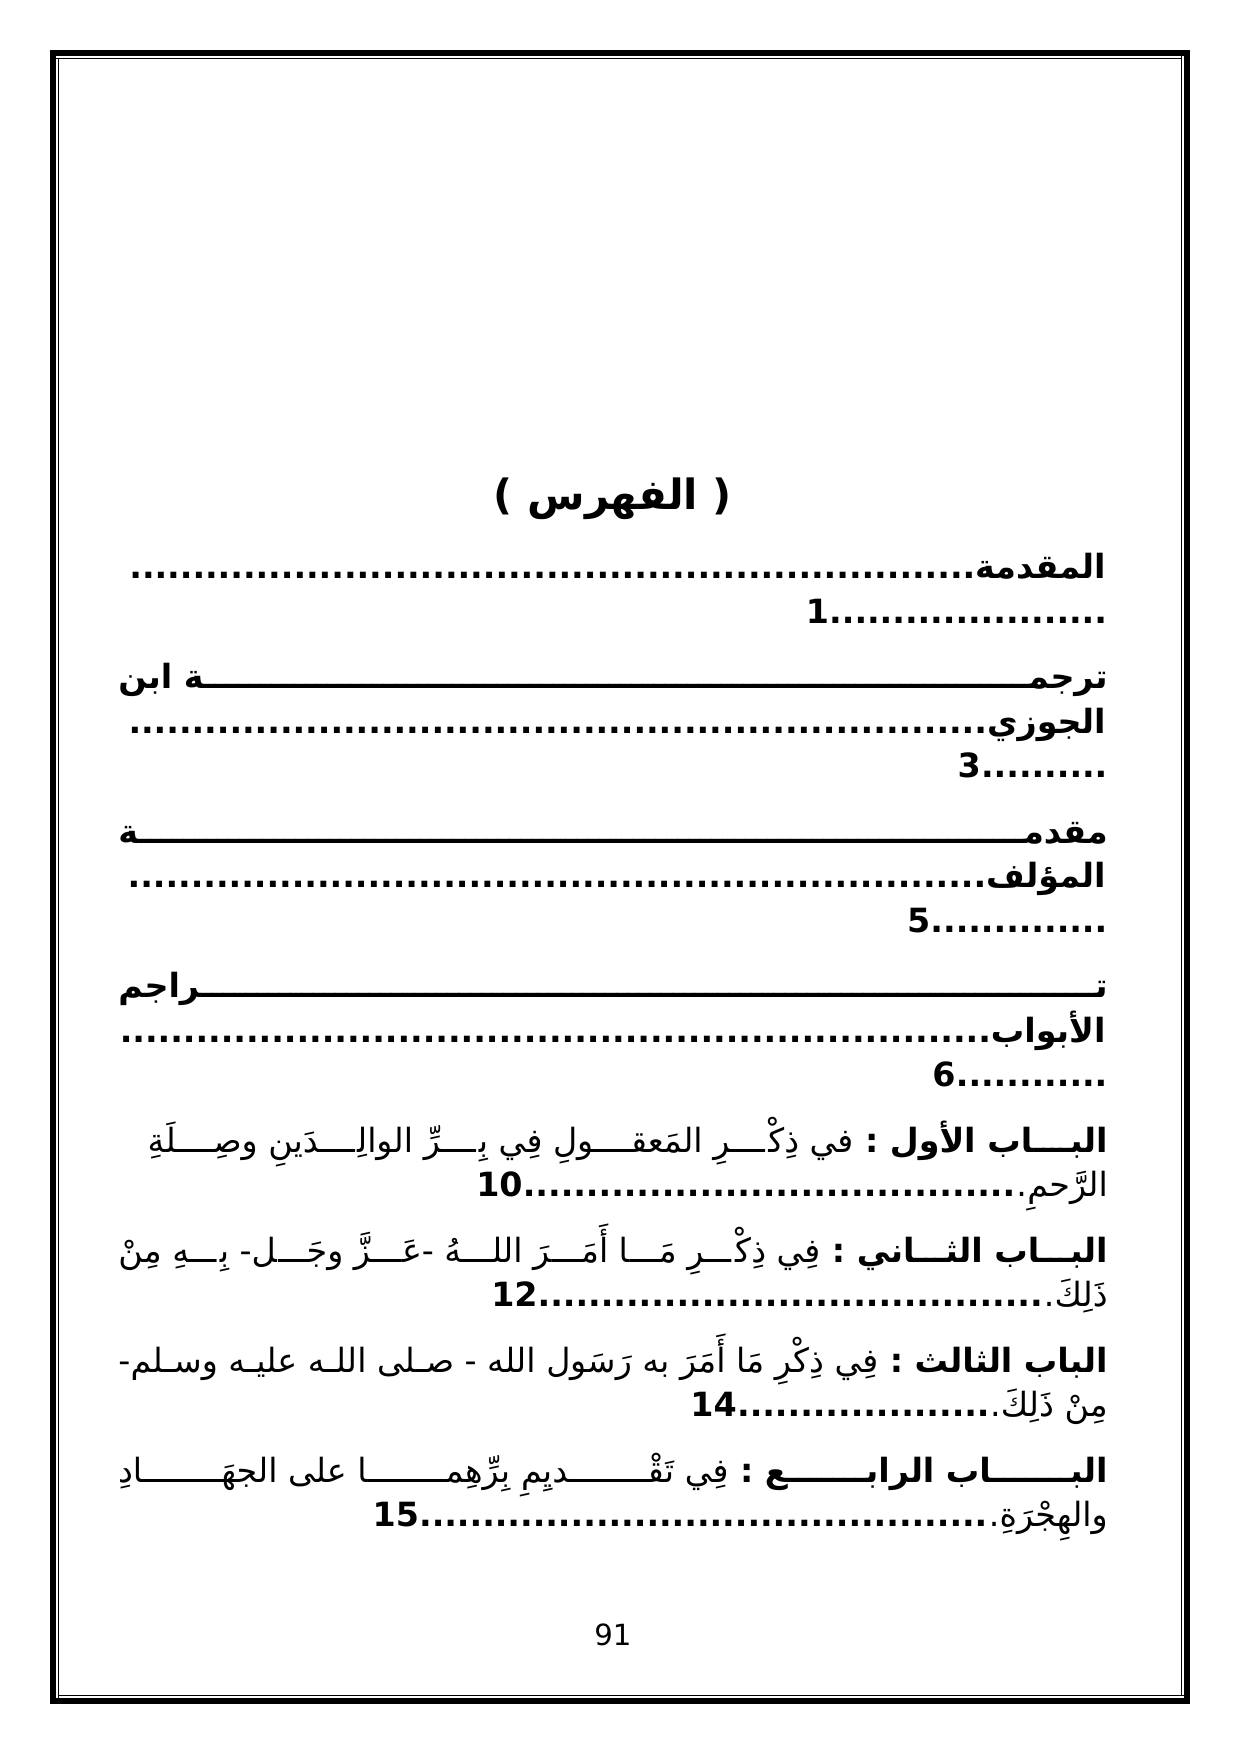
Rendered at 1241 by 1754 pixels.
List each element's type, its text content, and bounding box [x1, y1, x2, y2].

text الباب الرابع : فِي تَقْديِمِ بِرِّهِما على الجهَادِ والهِجْرَةِ..............................................15 [118, 1451, 1107, 1535]
text الباب الثاني : فِي ذِكْرِ مَا أَمَرَ اللهُ -عَزَّ وجَل- بِهِ مِنْ ذَلِكَ.........................................12 [118, 1231, 1107, 1315]
text المقدمة.........................................................................................1 [118, 547, 1107, 631]
text ترجمة ابن الجوزي..............................................................................3 [118, 657, 1107, 786]
text الباب الأول : في ذِكْرِ المَعقولِ فِي بِرِّ الوالِدَينِ وصِلَةِ الرَّحمِ........................................10 [148, 1121, 1107, 1205]
text ( الفهرس ) [118, 471, 1107, 519]
text الباب الثالث : فِي ذِكْرِ مَا أَمَرَ به رَسَول الله - صلى الله عليه وسلم- مِنْ ذَلِكَ.....................14 [118, 1341, 1107, 1425]
text مقدمة المؤلف..................................................................................5 [118, 812, 1107, 940]
text تراجم الأبواب.................................................................................6 [118, 967, 1107, 1095]
